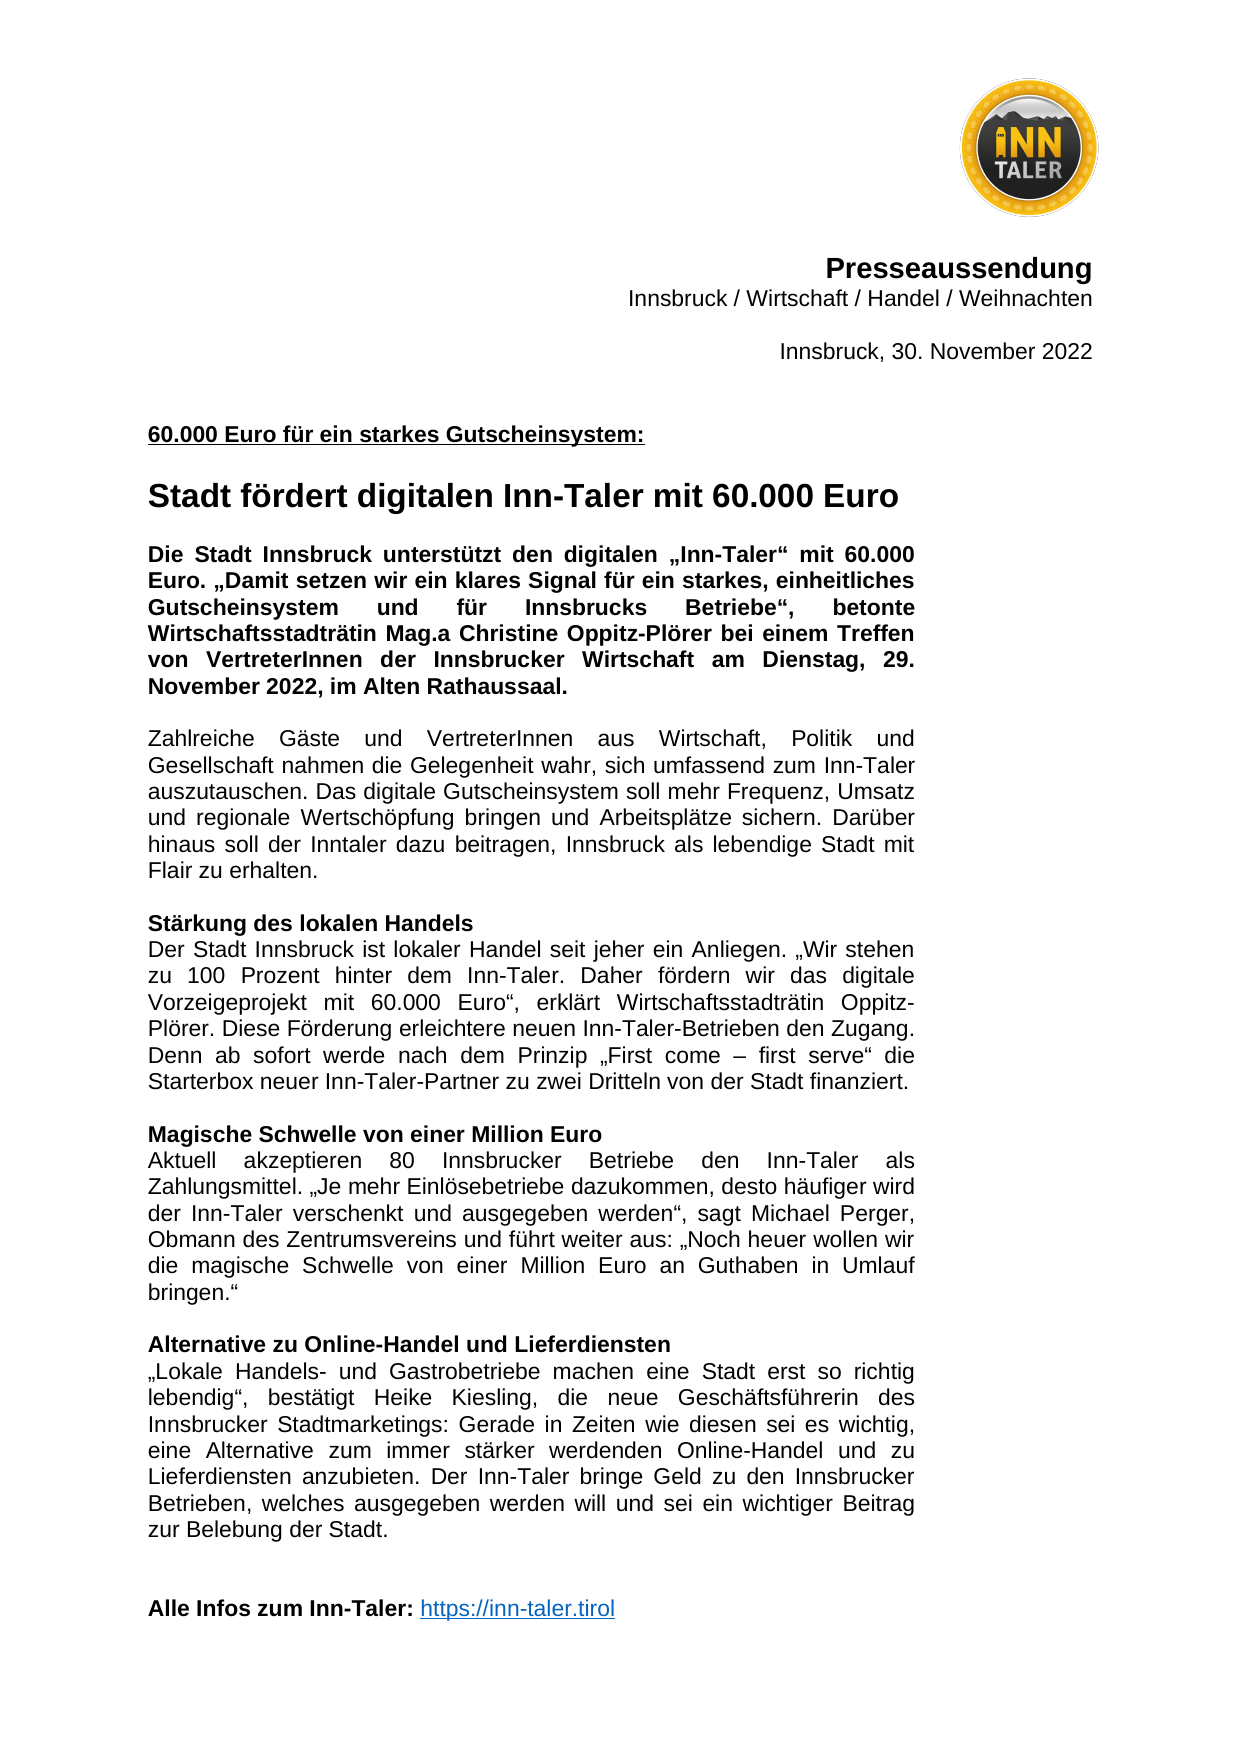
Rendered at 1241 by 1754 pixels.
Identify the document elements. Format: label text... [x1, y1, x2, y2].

text „Lokale Handels- und Gastrobetriebe machen eine Stadt erst so richtig lebendig“, bestätigt Heike Kiesling, die neue Geschäftsführerin des Innsbrucker Stadtmarketings: Gerade in Zeiten wie diesen sei es wichtig, eine Alternative zum immer stärker werdenden Online-Handel und zu Lieferdiensten anzubieten. Der Inn-Taler bringe Geld zu den Innsbrucker Betrieben, welches ausgegeben werden will und sei ein wichtiger Beitrag zur Belebung der Stadt. [148, 1358, 915, 1542]
text Die Stadt Innsbruck unterstützt den digitalen „Inn-Taler“ mit 60.000 Euro. „Damit setzen wir ein klares Signal für ein starkes, einheitliches Gutscheinsystem und für Innsbrucks Betriebe“, betonte Wirtschaftsstadträtin Mag.a Christine Oppitz-Plörer bei einem Treffen von VertreterInnen der Innsbrucker Wirtschaft am Dienstag, 29. November 2022, im Alten Rathaussaal. [148, 541, 915, 699]
text 60.000 Euro für ein starkes Gutscheinsystem: [148, 421, 915, 447]
text Der Stadt Innsbruck ist lokaler Handel seit jeher ein Anliegen. „Wir stehen zu 100 Prozent hinter dem Inn-Taler. Daher fördern wir das digitale Vorzeigeprojekt mit 60.000 Euro“, erklärt Wirtschaftsstadträtin Oppitz-Plörer. Diese Förderung erleichtere neuen Inn-Taler-Betrieben den Zugang. Denn ab sofort werde nach dem Prinzip „First come – first serve“ die Starterbox neuer Inn-Taler-Partner zu zwei Dritteln von der Stadt finanziert. [148, 936, 915, 1094]
text Alle Infos zum Inn-Taler: https://inn-taler.tirol [148, 1595, 915, 1621]
text Innsbruck, 30. November 2022 [148, 338, 1093, 364]
text Innsbruck / Wirtschaft / Handel / Weihnachten [148, 285, 1093, 311]
text Magische Schwelle von einer Million Euro [148, 1121, 915, 1147]
subtitle Presseaussendung [148, 252, 1093, 285]
text Aktuell akzeptieren 80 Innsbrucker Betriebe den Inn-Taler als Zahlungsmittel. „Je mehr Einlösebetriebe dazukommen, desto häufiger wird der Inn-Taler verschenkt und ausgegeben werden“, sagt Michael Perger, Obmann des Zentrumsvereins und führt weiter aus: „Noch heuer wollen wir die magische Schwelle von einer Million Euro an Guthaben in Umlauf bringen.“ [148, 1147, 915, 1305]
text Stadt fördert digitalen Inn-Taler mit 60.000 Euro [148, 476, 915, 514]
text Alternative zu Online-Handel und Lieferdiensten [148, 1331, 915, 1358]
text Stärkung des lokalen Handels [148, 910, 915, 936]
picture [946, 64, 1112, 230]
text Zahlreiche Gäste und VertreterInnen aus Wirtschaft, Politik und Gesellschaft nahmen die Gelegenheit wahr, sich umfassend zum Inn-Taler auszutauschen. Das digitale Gutscheinsystem soll mehr Frequenz, Umsatz und regionale Wertschöpfung bringen und Arbeitsplätze sichern. Darüber hinaus soll der Inntaler dazu beitragen, Innsbruck als lebendige Stadt mit Flair zu erhalten. [148, 725, 915, 883]
